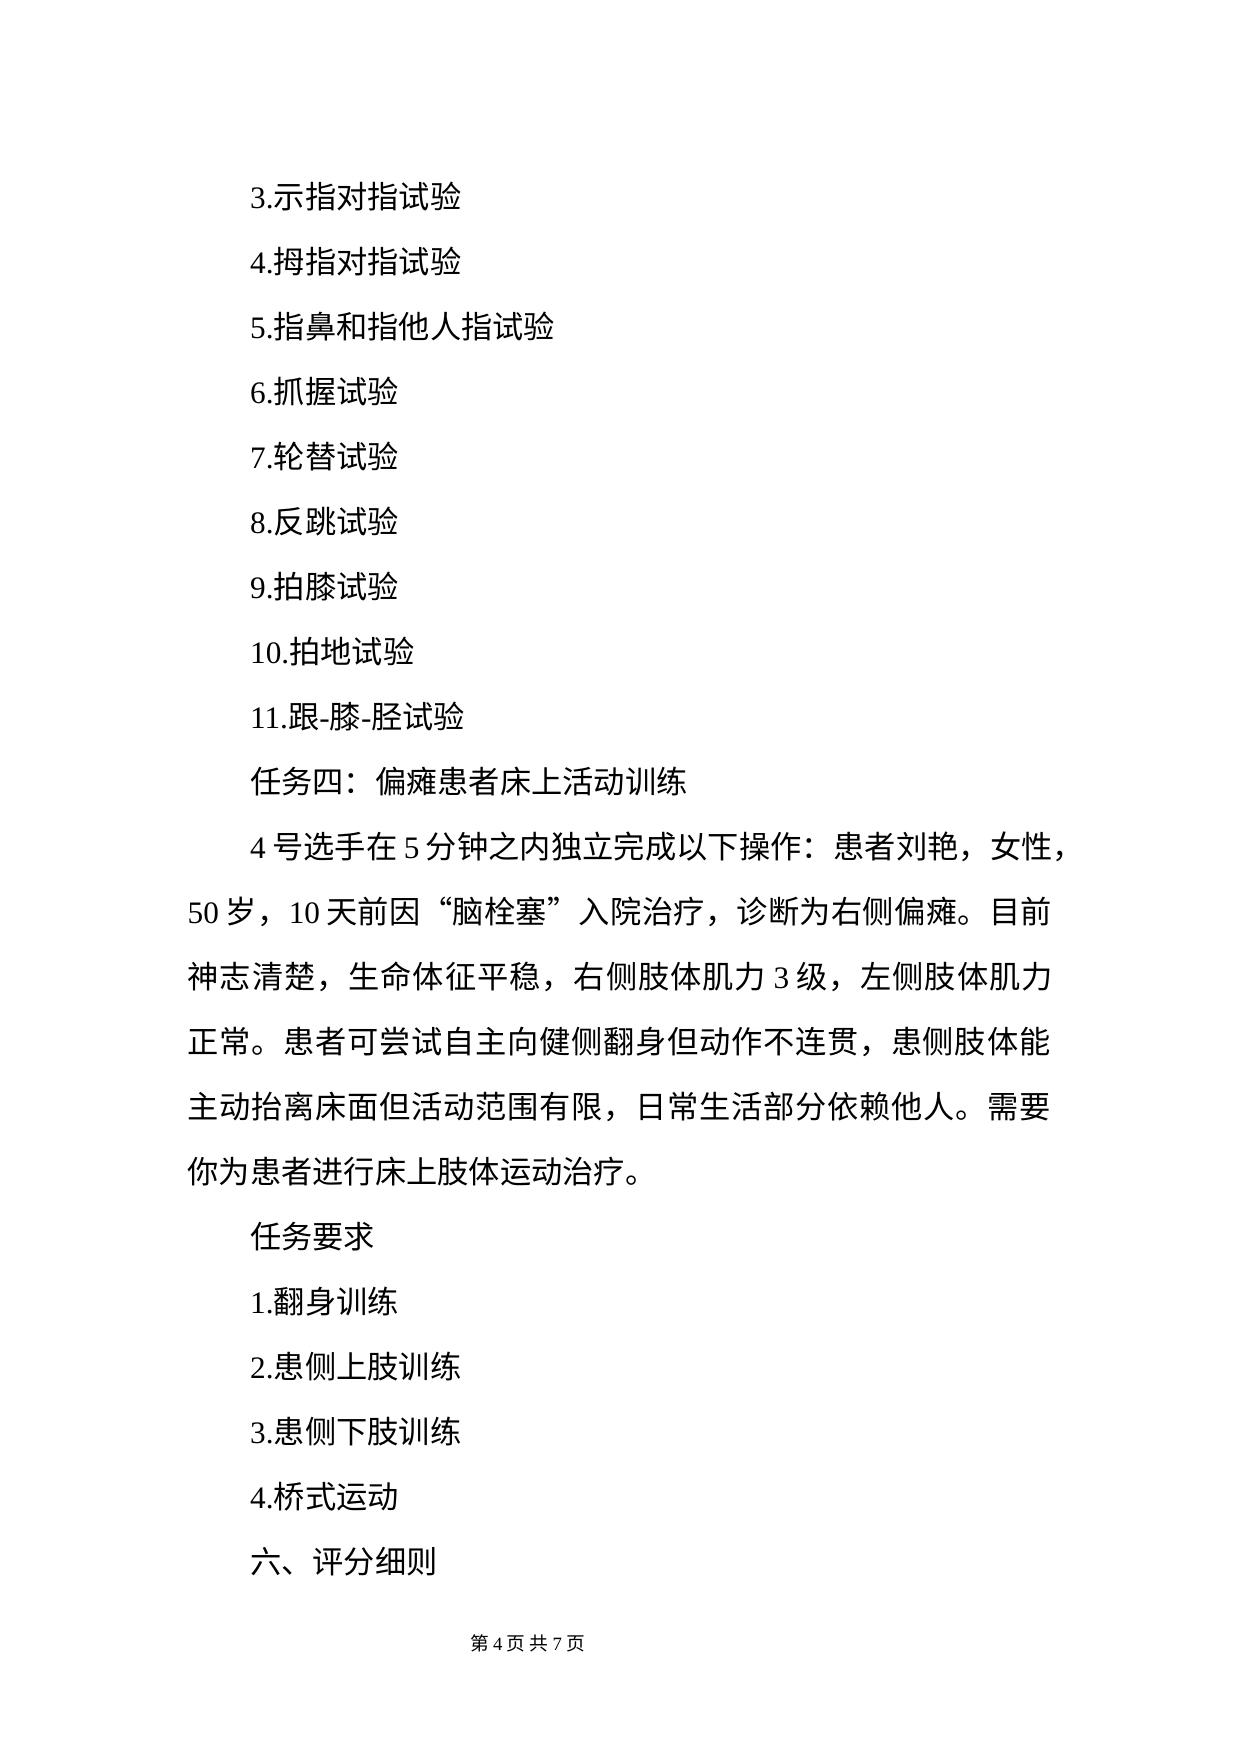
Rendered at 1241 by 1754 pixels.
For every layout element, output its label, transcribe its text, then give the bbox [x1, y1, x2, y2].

list 评分细则 [187, 1527, 1053, 1592]
text 7.轮替试验 [187, 422, 1053, 487]
text 任务要求 [187, 1202, 1053, 1267]
text 9.拍膝试验 [187, 552, 1053, 617]
text 10.拍地试验 [187, 617, 1053, 682]
text 11.跟-膝-胫试验 [187, 682, 1053, 747]
text 1.翻身训练 [187, 1267, 1053, 1332]
text 8.反跳试验 [187, 487, 1053, 552]
text 6.抓握试验 [187, 357, 1053, 422]
text 4.桥式运动 [187, 1462, 1053, 1527]
text 2.患侧上肢训练 [187, 1332, 1053, 1397]
text 任务四：偏瘫患者床上活动训练 [187, 747, 1053, 812]
text 5.指鼻和指他人指试验 [187, 292, 1053, 357]
text 3.示指对指试验 [187, 162, 1053, 227]
text 4号选手在5分钟之内独立完成以下操作：患者刘艳，女性，50岁，10天前因“脑栓塞”入院治疗，诊断为右侧偏瘫。目前神志清楚，生命体征平稳，右侧肢体肌力3级，左侧肢体肌力正常。患者可尝试自主向健侧翻身但动作不连贯，患侧肢体能主动抬离床面但活动范围有限，日常生活部分依赖他人。需要你为患者进行床上肢体运动治疗。 [187, 812, 1053, 1202]
text 4.拇指对指试验 [187, 227, 1053, 292]
text 3.患侧下肢训练 [187, 1397, 1053, 1462]
